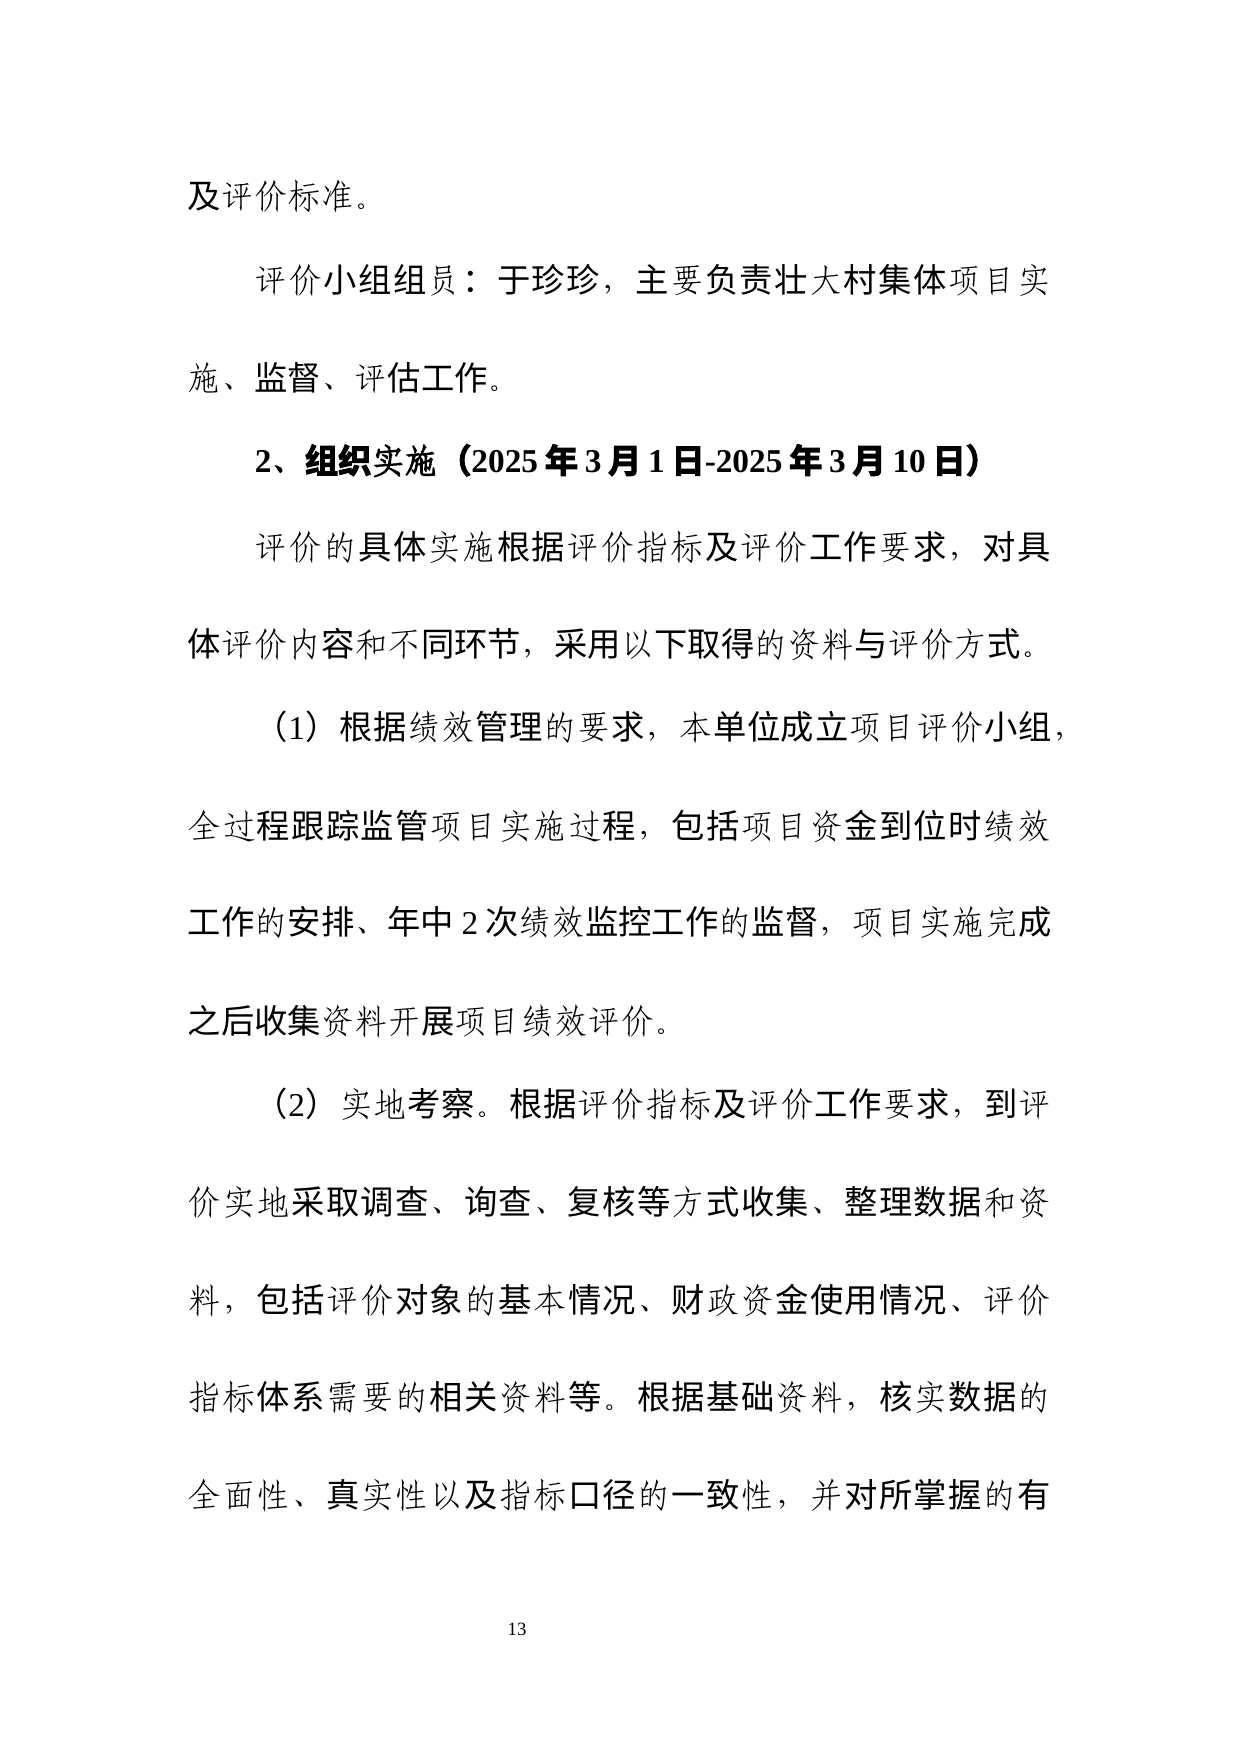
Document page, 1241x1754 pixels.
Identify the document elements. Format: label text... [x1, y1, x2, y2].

text 2、组织实施（2025年3月1日-2025年3月10日） [187, 427, 1053, 492]
text 评价小组组员：于珍珍，主要负责壮大村集体项目实施、监督、评估工作。 [187, 246, 1053, 408]
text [187, 162, 1053, 227]
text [187, 1071, 1053, 1526]
text 评价的具体实施根据评价指标及评价工作要求，对具体评价内容和不同环节，采用以下取得的资料与评价方式。 [187, 513, 1053, 675]
text （1）根据绩效管理的要求，本单位成立项目评价小组，全过程跟踪监管项目实施过程，包括项目资金到位时绩效工作的安排、年中2次绩效监控工作的监督，项目实施完成之后收集资料开展项目绩效评价。 [187, 694, 1053, 1052]
